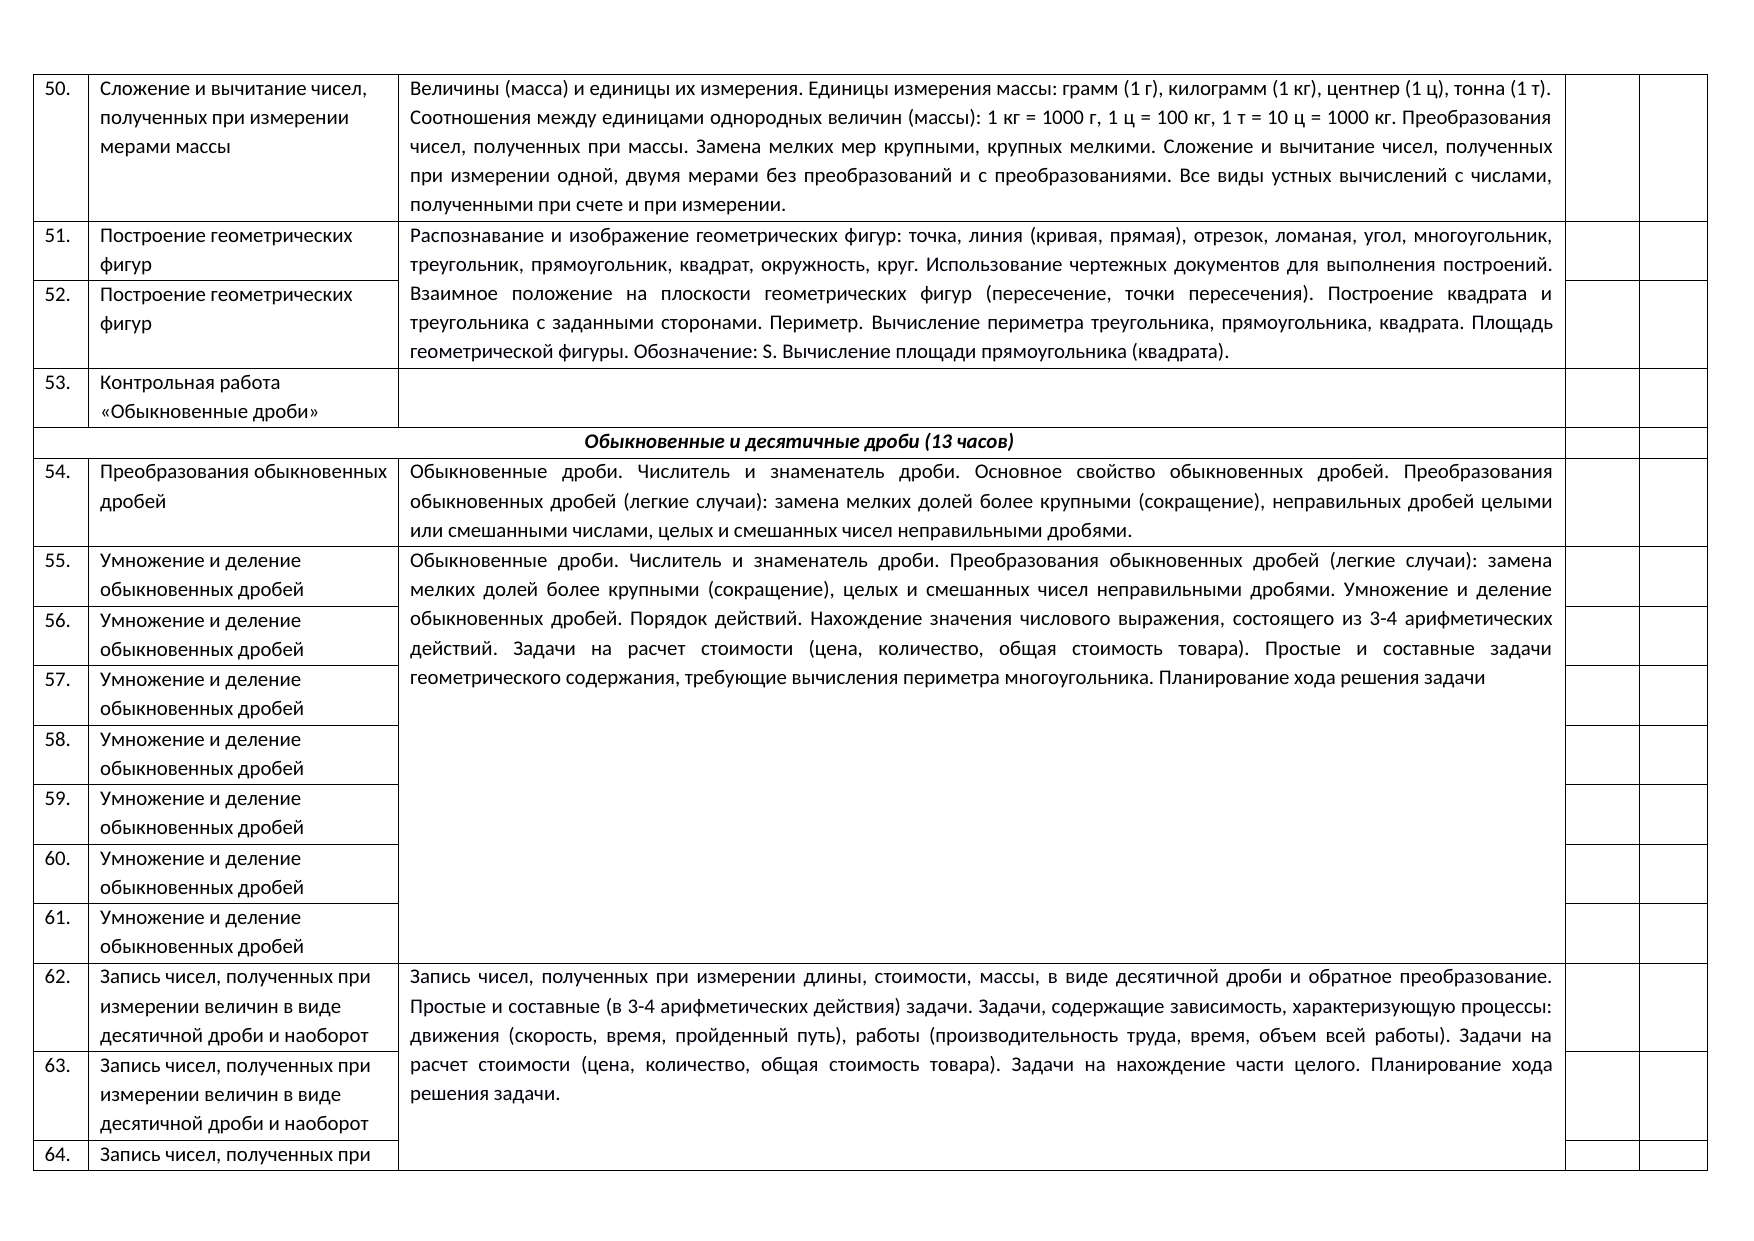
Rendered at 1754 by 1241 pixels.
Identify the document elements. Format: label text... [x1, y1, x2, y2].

table_cell [1566, 607, 1639, 665]
table_cell [1566, 222, 1639, 280]
table_cell [34, 222, 88, 280]
table_cell [1566, 1141, 1639, 1170]
table_cell Распознавание и изображение геометрических фигур: точка, линия (кривая, прямая), отрезок, ломаная, угол, многоугольник, треугольник, прямоугольник, квадрат, окружность, круг. Использование чертежных документов для выполнения построений. Взаимное положение на плоскости геометрических фигур (пересечение, точки пересечения). Построение квадрата и треугольника с заданными сторонами. Периметр. Вычисление периметра треугольника, прямоугольника, квадрата. Площадь геометрической фигуры. Обозначение: S. Вычисление площади прямоугольника (квадрата). [399, 222, 1565, 368]
table_cell [1566, 964, 1639, 1051]
table_cell [34, 75, 88, 221]
table_cell [1640, 1052, 1707, 1140]
table_cell Контрольная работа «Обыкновенные дроби» [89, 369, 398, 427]
table_cell [1640, 964, 1707, 1051]
table_cell [1640, 904, 1707, 963]
table_cell Обыкновенные дроби. Числитель и знаменатель дроби. Основное свойство обыкновенных дробей. Преобразования обыкновенных дробей (легкие случаи): замена мелких долей более крупными (сокращение), неправильных дробей целыми или смешанными числами, целых и смешанных чисел неправильными дробями. [399, 459, 1565, 546]
table_cell [1566, 726, 1639, 784]
table_cell [1640, 428, 1707, 458]
table_cell [34, 547, 88, 606]
table_cell [1566, 845, 1639, 903]
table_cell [89, 1141, 398, 1170]
table_cell [1640, 459, 1707, 546]
table_cell [34, 607, 88, 665]
table_cell [34, 726, 88, 784]
table_cell [34, 845, 88, 903]
table_cell [34, 369, 88, 427]
table_cell [1566, 369, 1639, 427]
table_cell [34, 459, 88, 546]
table_cell [34, 281, 88, 368]
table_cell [89, 1052, 398, 1140]
table_cell Обыкновенные дроби. Числитель и знаменатель дроби. Преобразования обыкновенных дробей (легкие случаи): замена мелких долей более крупными (сокращение), целых и смешанных чисел неправильными дробями. Умножение и деление обыкновенных дробей. Порядок действий. Нахождение значения числового выражения, состоящего из 3-4 арифметических действий. Задачи на расчет стоимости (цена, количество, общая стоимость товара). Простые и составные задачи геометрического содержания, требующие вычисления периметра многоугольника. Планирование хода решения задачи [399, 547, 1565, 963]
table_cell [1566, 785, 1639, 844]
table_cell [1566, 281, 1639, 368]
table_cell [1640, 75, 1707, 221]
table_cell [1566, 428, 1639, 458]
table_cell Сложение и вычитание чисел, полученных при измерении мерами массы [89, 75, 398, 221]
table_cell Умножение и деление обыкновенных дробей [89, 547, 398, 606]
table_cell [1566, 904, 1639, 963]
table_cell [34, 964, 88, 1051]
table_cell Запись чисел, полученных при измерении длины, стоимости, массы, в виде десятичной дроби и обратное преобразование. Простые и составные (в 3-4 арифметических действия) задачи. Задачи, содержащие зависимость, характеризующую процессы: движения (скорость, время, пройденный путь), работы (производительность труда, время, объем всей работы). Задачи на расчет стоимости (цена, количество, общая стоимость товара). Задачи на нахождение части целого. Планирование хода решения задачи. [399, 964, 1565, 1170]
table_cell Построение геометрических фигур [89, 281, 398, 368]
table_cell [1566, 666, 1639, 725]
table_cell Обыкновенные и десятичные дроби (13 часов) [34, 428, 1565, 458]
table_cell Построение геометрических фигур [89, 222, 398, 280]
table_cell [1640, 845, 1707, 903]
table_cell Запись чисел, полученных при измерении величин в виде десятичной дроби и наоборот [89, 964, 398, 1051]
table_cell [1640, 222, 1707, 280]
table_cell [1640, 281, 1707, 368]
table_cell Преобразования обыкновенных дробей [89, 459, 398, 546]
table_cell Умножение и деление обыкновенных дробей [89, 904, 398, 963]
table_cell [1640, 726, 1707, 784]
table_cell [1566, 75, 1639, 221]
table_cell [34, 785, 88, 844]
table_cell [34, 1052, 88, 1140]
table_cell Умножение и деление обыкновенных дробей [89, 607, 398, 665]
table_cell [399, 369, 1565, 427]
table_cell [1640, 1141, 1707, 1170]
table_cell [34, 666, 88, 725]
table_cell [1566, 459, 1639, 546]
table_cell [1640, 666, 1707, 725]
table_cell [1640, 785, 1707, 844]
table_cell Величины (масса) и единицы их измерения. Единицы измерения массы: грамм (1 г), килограмм (1 кг), центнер (1 ц), тонна (1 т). Соотношения между единицами однородных величин (массы): 1 кг = 1000 г, 1 ц = 100 кг, 1 т = 10 ц = 1000 кг. Преобразования чисел, полученных при массы. Замена мелких мер крупными, крупных мелкими. Сложение и вычитание чисел, полученных при измерении одной, двумя мерами без преобразований и с преобразованиями. Все виды устных вычислений с числами, полученными при счете и при измерении. [399, 75, 1565, 221]
table_cell Умножение и деление обыкновенных дробей [89, 726, 398, 784]
table_cell [1640, 547, 1707, 606]
table_cell Умножение и деление обыкновенных дробей [89, 785, 398, 844]
table_cell Умножение и деление обыкновенных дробей [89, 666, 398, 725]
table_cell [1566, 547, 1639, 606]
table_cell [1566, 1052, 1639, 1140]
table_cell Умножение и деление обыкновенных дробей [89, 845, 398, 903]
table_cell [1640, 369, 1707, 427]
table_cell [34, 1141, 88, 1170]
table_cell [1640, 607, 1707, 665]
table_cell [34, 904, 88, 963]
